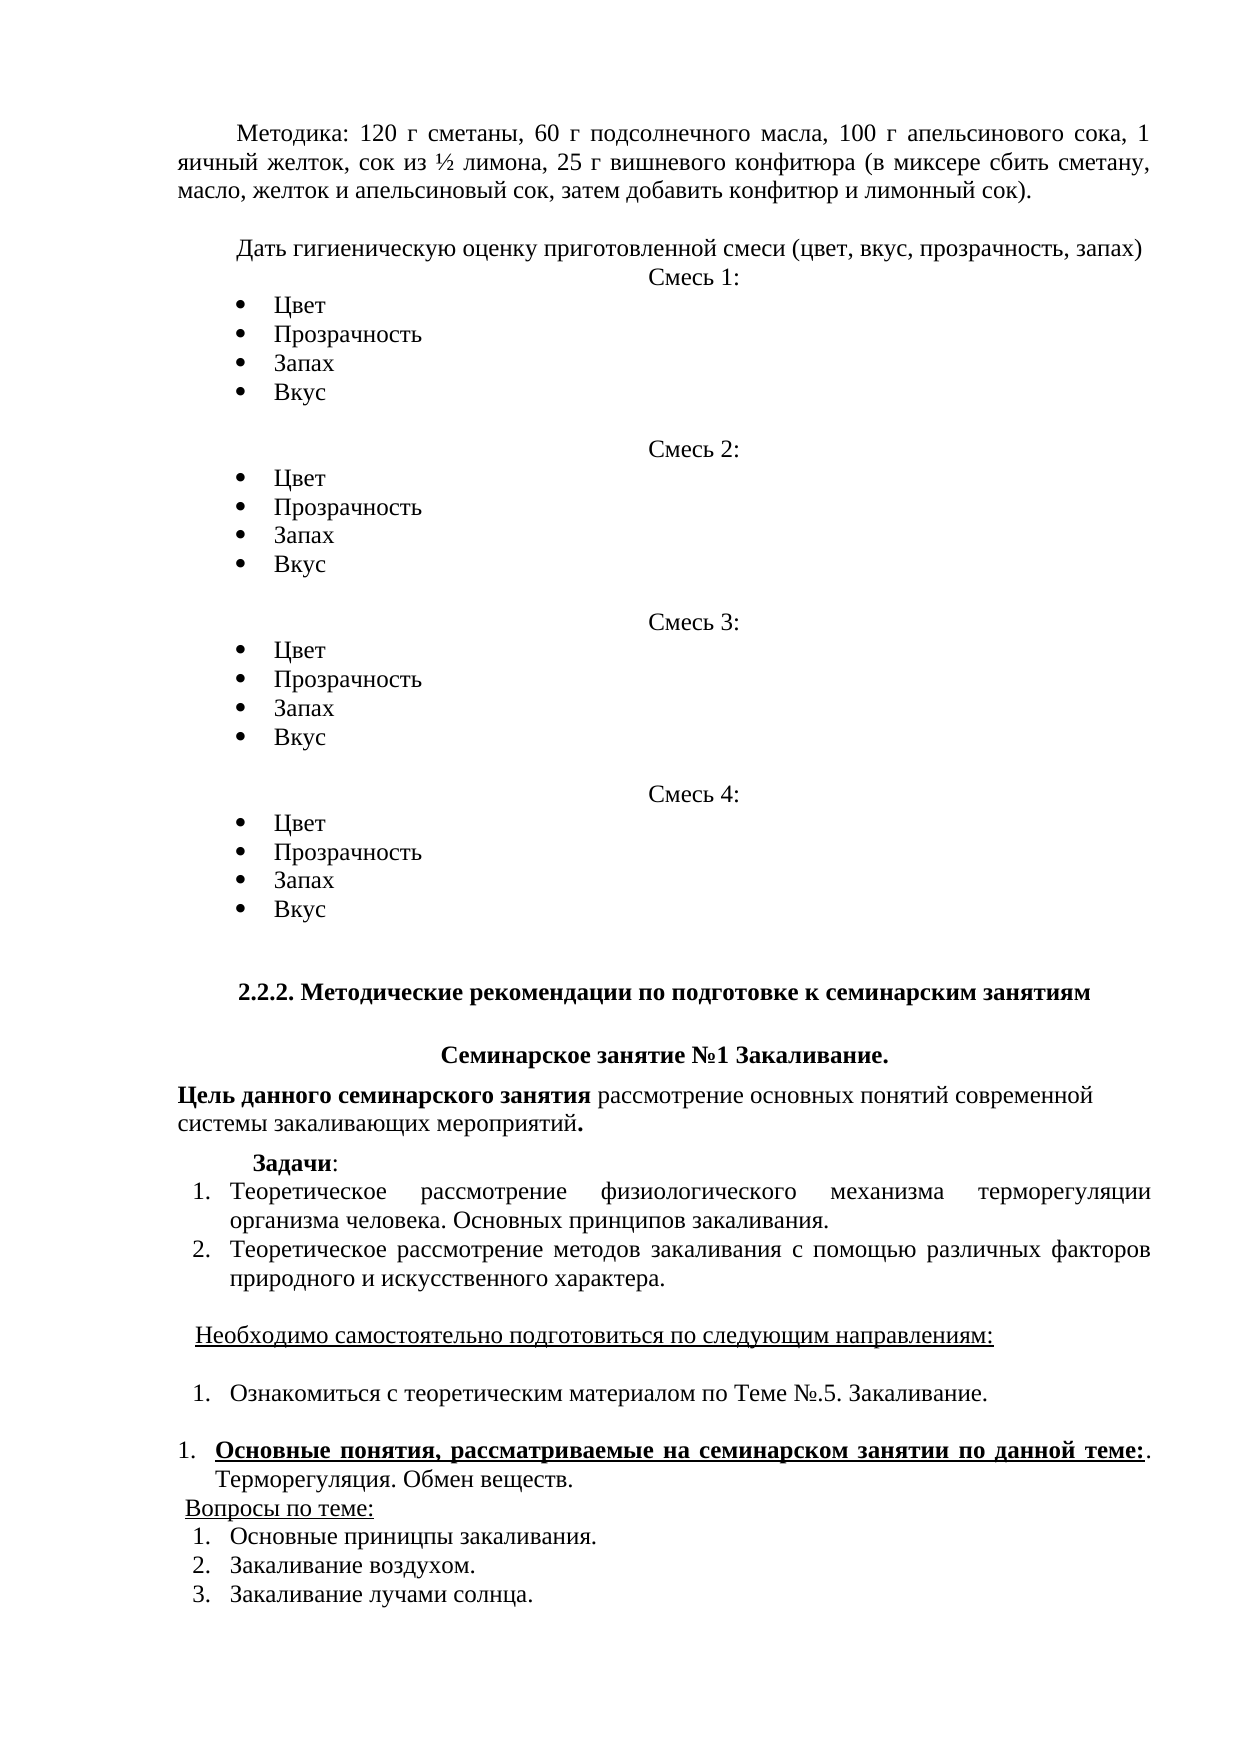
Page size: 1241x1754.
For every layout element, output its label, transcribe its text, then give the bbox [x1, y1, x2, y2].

list Запах [236, 348, 1152, 377]
list Теоретическое рассмотрение методов закаливания с помощью различных факторов природного и искусственного характера. [192, 1234, 1152, 1291]
text Методика: сметаны, подсолнечного масла, апельсинового сока, 1 яичный желток, сок из ½ лимона, вишневого конфитюра (в миксере сбить сметану, масло, желток и апельсиновый сок, затем добавить конфитюр и лимонный сок). [177, 118, 1152, 204]
list Запах [236, 521, 1152, 549]
text Смесь 3: [177, 607, 1152, 636]
list Вкус [236, 549, 1152, 578]
list Закаливание воздухом. [192, 1550, 1152, 1579]
list Прозрачность [236, 492, 1152, 521]
list Прозрачность [236, 319, 1152, 348]
list Прозрачность [236, 837, 1152, 866]
text Смесь 2: [177, 434, 1152, 463]
subtitle 2.2.2. Методические рекомендации по подготовке к семинарским занятиям [177, 977, 1152, 1006]
text Семинарское занятие №1 Закаливание. [177, 1041, 1152, 1069]
text Цель данного семинарского занятия рассмотрение основных понятий современной системы закаливающих мероприятий. [177, 1080, 1152, 1137]
list Основные понятия, рассматриваемые на семинарском занятии по данной теме:. Терморегуляция. Обмен веществ. [177, 1435, 1152, 1493]
list Вкус [236, 722, 1152, 751]
list Цвет [236, 808, 1152, 837]
list Вкус [236, 377, 1152, 406]
list Ознакомиться с теоретическим материалом по Теме №.5. Закаливание. [192, 1378, 1152, 1406]
list Цвет [236, 636, 1152, 664]
list Вкус [236, 894, 1152, 923]
list Цвет [236, 463, 1152, 492]
text Задачи: [252, 1148, 1152, 1176]
list Закаливание лучами солнца. [192, 1579, 1152, 1608]
text Смесь 4: [177, 779, 1152, 808]
text Смесь 1: [177, 262, 1152, 291]
list Прозрачность [236, 664, 1152, 693]
text Необходимо самостоятельно подготовиться по следующим направлениям: [195, 1320, 1152, 1349]
text Дать гигиеническую оценку приготовленной смеси (цвет, вкус, прозрачность, запах) [177, 233, 1152, 262]
list Запах [236, 693, 1152, 722]
text Вопросы по теме: [184, 1493, 1152, 1521]
list Запах [236, 866, 1152, 894]
list Цвет [236, 291, 1152, 319]
list Основные приницпы закаливания. [192, 1521, 1152, 1550]
list Теоретическое рассмотрение физиологического механизма терморегуляции организма человека. Основных принципов закаливания. [192, 1176, 1152, 1234]
